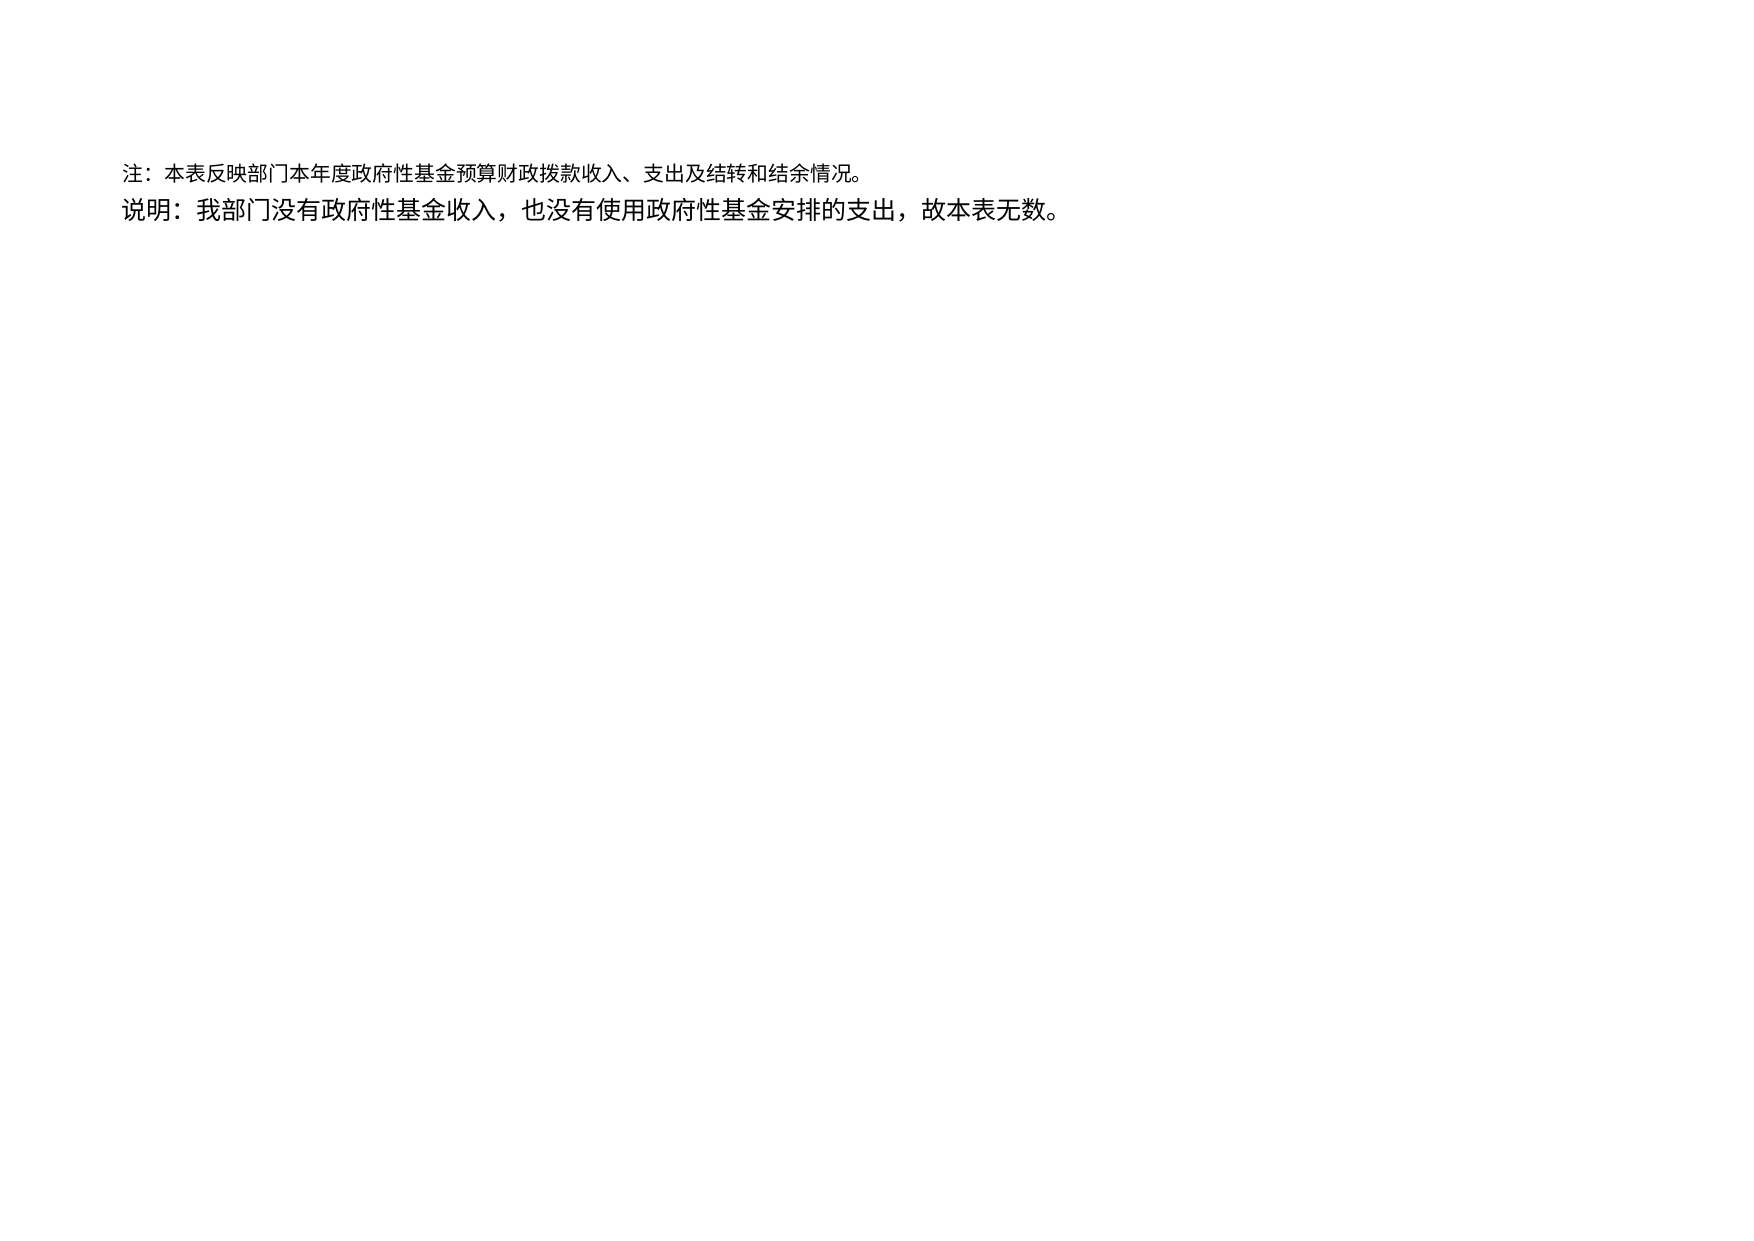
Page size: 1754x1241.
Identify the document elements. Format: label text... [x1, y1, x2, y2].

table_cell 注：本表反映部门本年度政府性基金预算财政拨款收入、支出及结转和结余情况。 [121, 154, 1589, 187]
subtitle 说明：我部门没有政府性基金收入，也没有使用政府性基金安排的支出，故本表无数。 [121, 190, 1589, 227]
